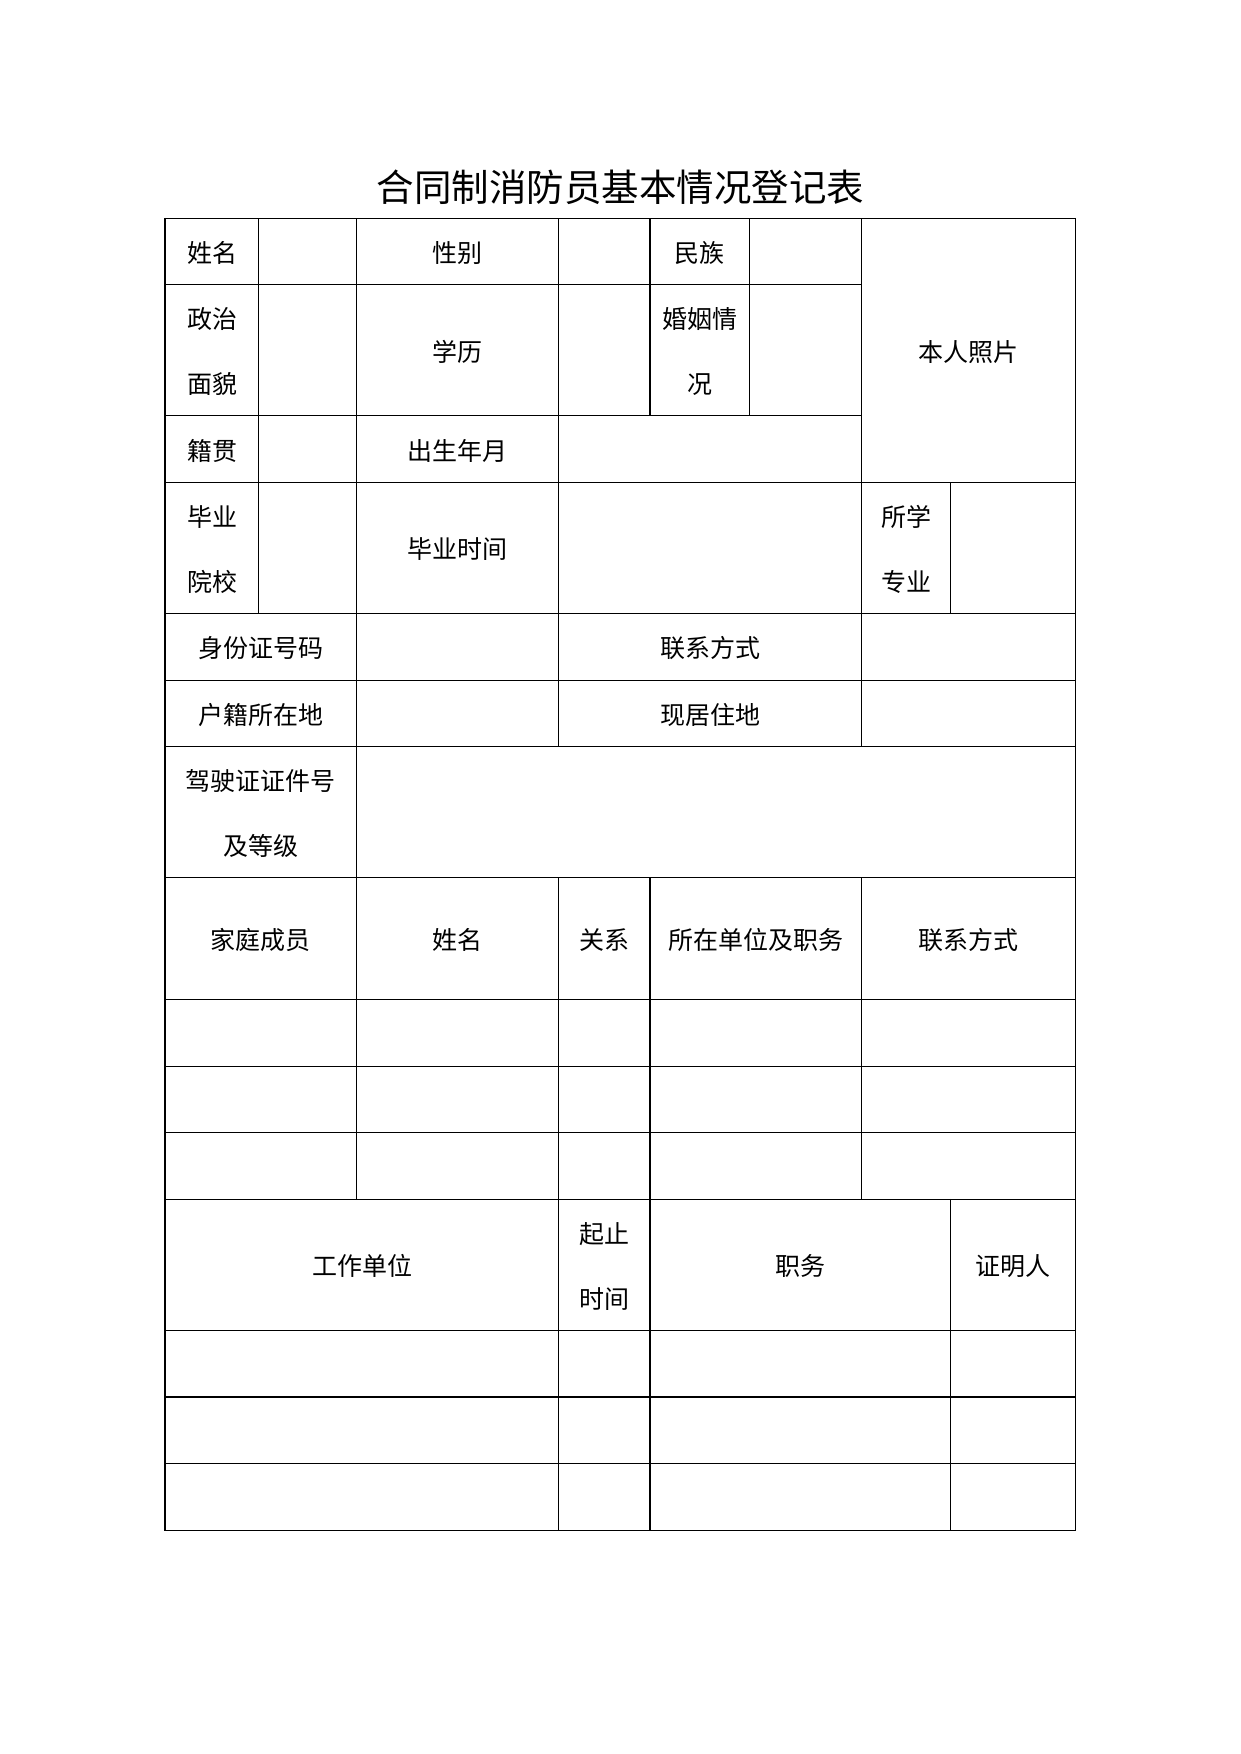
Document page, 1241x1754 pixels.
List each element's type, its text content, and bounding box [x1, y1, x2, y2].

table_cell 户籍所在地 [166, 681, 356, 746]
table_cell [166, 1464, 558, 1529]
table_cell [166, 1000, 356, 1066]
table_cell [951, 1331, 1075, 1396]
table_cell [166, 1398, 558, 1463]
table_cell [357, 614, 558, 679]
table_cell 驾驶证证件号及等级 [166, 747, 356, 877]
table_cell [357, 1000, 558, 1066]
table_header [750, 219, 861, 284]
table_cell 起止时间 [559, 1200, 649, 1330]
table_cell 婚姻情况 [651, 285, 749, 415]
table_cell [651, 1067, 861, 1132]
table_cell 证明人 [951, 1200, 1075, 1330]
table_header [559, 219, 649, 284]
table_cell [862, 681, 1075, 746]
table_cell [651, 1000, 861, 1066]
table_header 性别 [357, 219, 558, 284]
table_cell 毕业院校 [166, 483, 258, 613]
table_cell 身份证号码 [166, 614, 356, 679]
table_cell 出生年月 [357, 416, 558, 482]
table_cell [357, 681, 558, 746]
table_cell [166, 1067, 356, 1132]
table_cell [951, 1398, 1075, 1463]
table_cell 籍贯 [166, 416, 258, 482]
table_cell [951, 1464, 1075, 1529]
table_cell 毕业时间 [357, 483, 558, 613]
table_cell 所学专业 [862, 483, 950, 613]
table_cell [559, 1133, 649, 1199]
table_cell [259, 416, 356, 482]
table_cell [559, 1067, 649, 1132]
table_header [259, 219, 356, 284]
table_cell [951, 483, 1075, 613]
table_cell [559, 1331, 649, 1396]
table_header 姓名 [166, 219, 258, 284]
table_cell 家庭成员 [166, 878, 356, 999]
table_cell [750, 285, 861, 415]
table_header 本人照片 [862, 219, 1075, 482]
table_cell 学历 [357, 285, 558, 415]
table_cell 关系 [559, 878, 649, 999]
table_cell [651, 1331, 950, 1396]
table_cell 政治面貌 [166, 285, 258, 415]
table_cell [651, 1398, 950, 1463]
table_cell [559, 483, 861, 613]
table_cell 联系方式 [862, 878, 1075, 999]
table_cell [559, 1398, 649, 1463]
table_cell [357, 1133, 558, 1199]
table_cell [862, 1133, 1075, 1199]
table_cell [559, 1000, 649, 1066]
table_cell 工作单位 [166, 1200, 558, 1330]
table_cell [357, 1067, 558, 1132]
table_cell [259, 285, 356, 415]
text 合同制消防员基本情况登记表 [187, 153, 1053, 218]
table_cell [862, 1000, 1075, 1066]
table_cell [559, 416, 861, 482]
table_cell [357, 747, 1075, 877]
table_cell [559, 285, 649, 415]
table_cell 职务 [651, 1200, 950, 1330]
table_cell [259, 483, 356, 613]
table_cell [166, 1133, 356, 1199]
table_cell [862, 614, 1075, 679]
table_cell [166, 1331, 558, 1396]
table_cell [862, 1067, 1075, 1132]
table_header 民族 [651, 219, 749, 284]
table_cell 姓名 [357, 878, 558, 999]
table_cell [559, 1464, 649, 1529]
table_cell 现居住地 [559, 681, 861, 746]
table_cell [651, 1133, 861, 1199]
table_cell [651, 1464, 950, 1529]
table_cell 所在单位及职务 [651, 878, 861, 999]
table_cell 联系方式 [559, 614, 861, 679]
